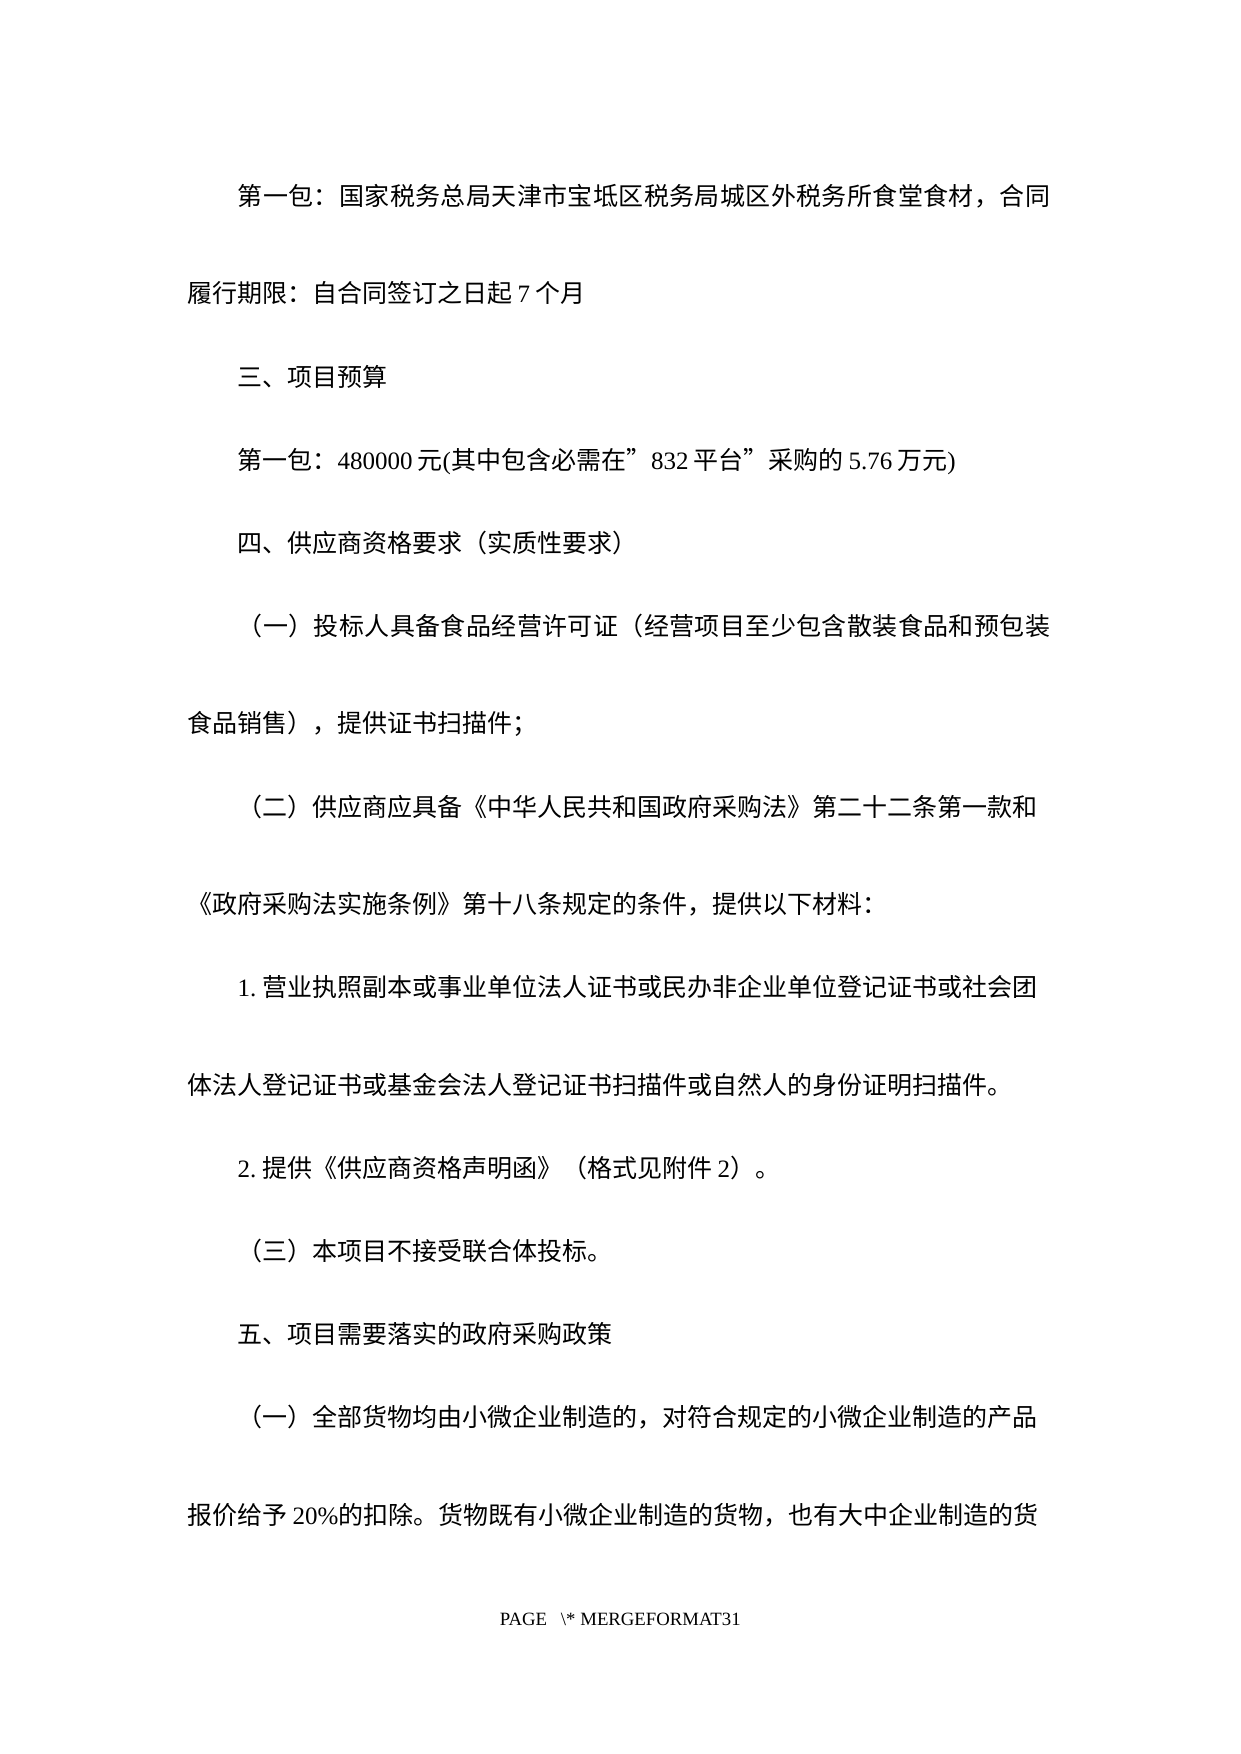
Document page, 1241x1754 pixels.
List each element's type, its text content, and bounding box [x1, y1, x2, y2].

text 三、项目预算 [187, 343, 1053, 408]
text 四、供应商资格要求（实质性要求） [187, 509, 1053, 574]
text 第一包：国家税务总局天津市宝坻区税务局城区外税务所食堂食材，合同履行期限：自合同签订之日起7个月 [187, 162, 1053, 324]
text 第一包：480000元(其中包含必需在”832平台”采购的5.76万元) [187, 426, 1053, 491]
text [187, 1383, 1053, 1546]
text 2. 提供《供应商资格声明函》（格式见附件2）。 [187, 1134, 1053, 1199]
text （三）本项目不接受联合体投标。 [187, 1217, 1053, 1282]
text （二）供应商应具备《中华人民共和国政府采购法》第二十二条第一款和《政府采购法实施条例》第十八条规定的条件，提供以下材料： [187, 773, 1053, 935]
text 1. 营业执照副本或事业单位法人证书或民办非企业单位登记证书或社会团体法人登记证书或基金会法人登记证书扫描件或自然人的身份证明扫描件。 [187, 953, 1053, 1116]
text （一）投标人具备食品经营许可证（经营项目至少包含散装食品和预包装食品销售），提供证书扫描件； [187, 592, 1053, 754]
text 五、项目需要落实的政府采购政策 [187, 1300, 1053, 1365]
